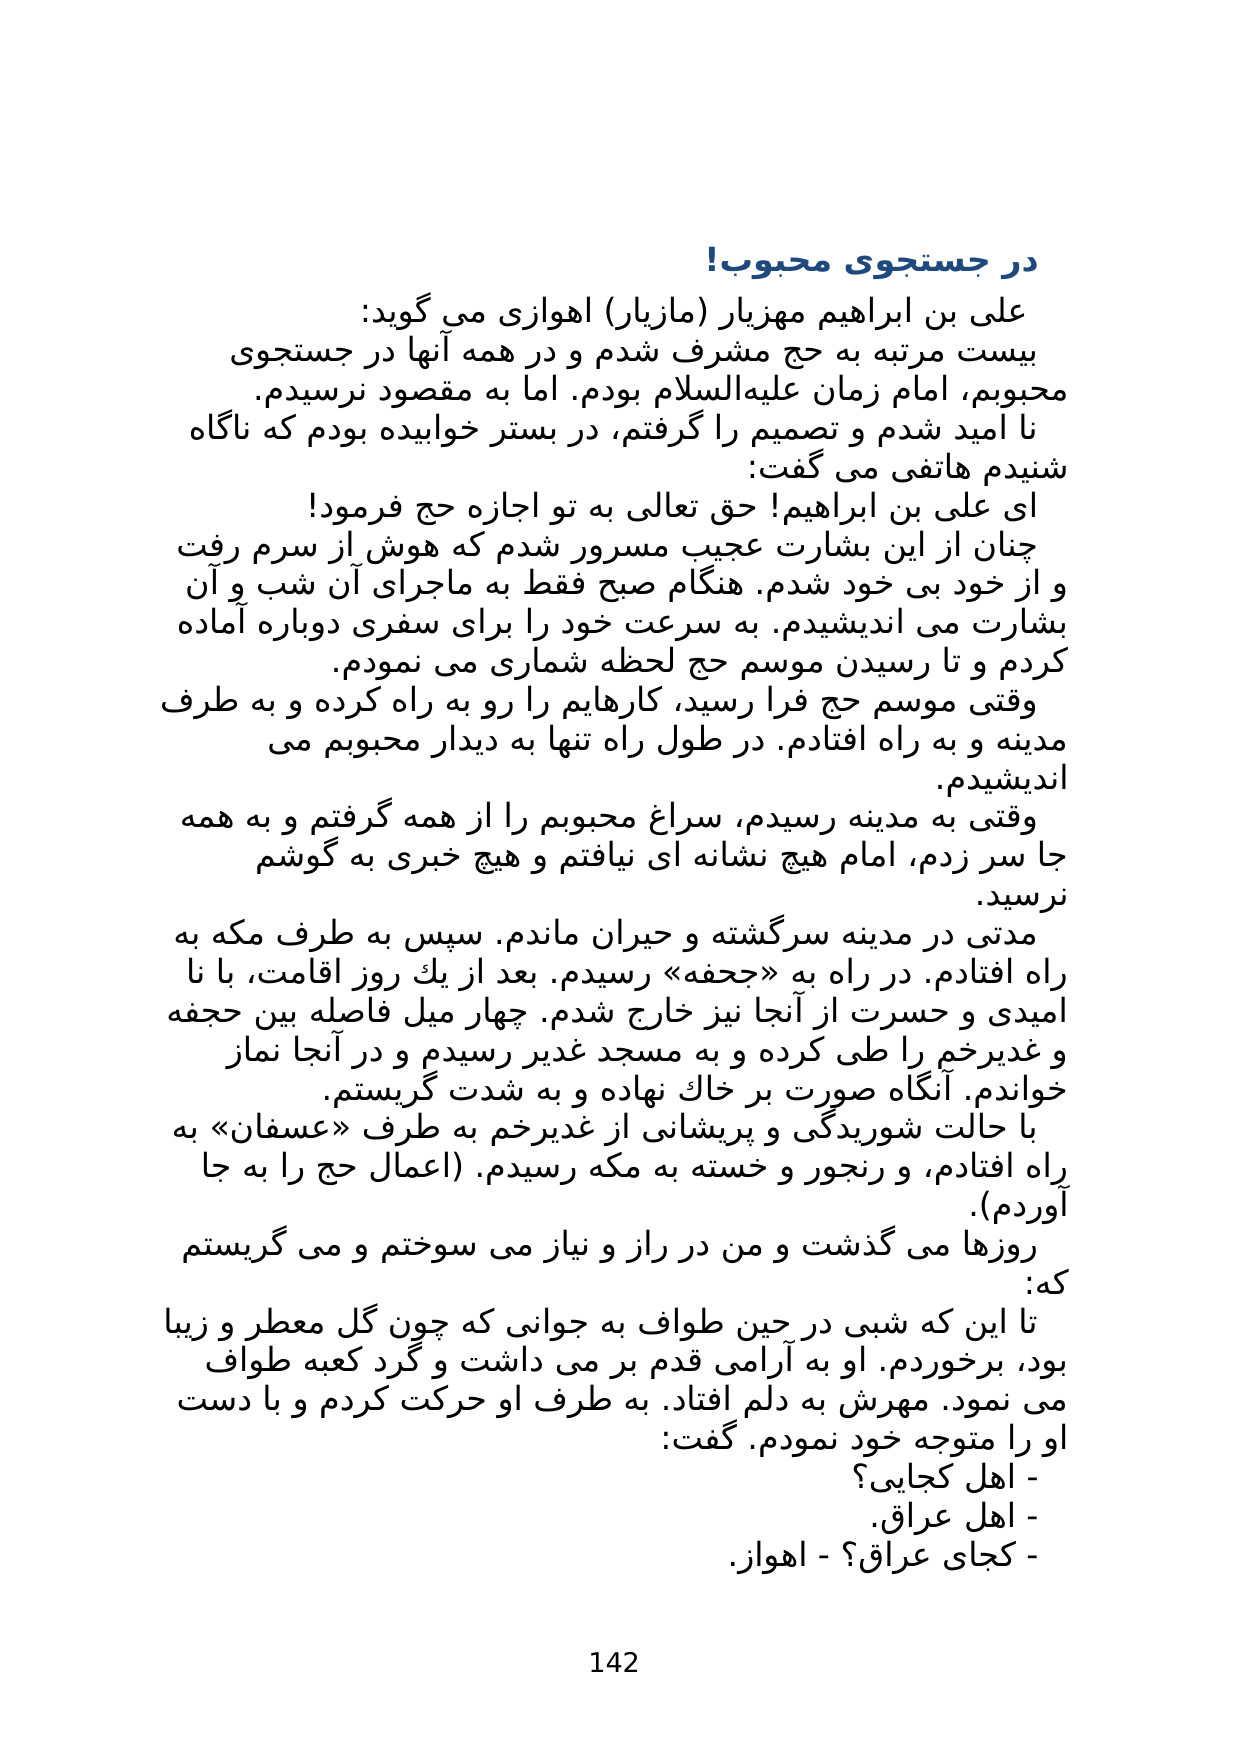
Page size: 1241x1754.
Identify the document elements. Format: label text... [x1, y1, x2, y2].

text روزها مى گذشت و من در راز و نياز مى سوختم و مى گريستم كه: [159, 1224, 1069, 1302]
text وقتى موسم حج فرا رسيد، كارهايم را رو به راه كرده و به طرف مدينه و به راه افتادم. در طول راه تنها به ديدار محبوبم مى انديشيدم. [159, 680, 1069, 797]
text مدتى در مدينه سرگشته و حيران ماندم. سپس به طرف مكه به راه افتادم. در راه به «جحفه» رسيدم. بعد از يك روز اقامت، با نا اميدى و حسرت از آنجا نيز خارج شدم. چهار ميل فاصله بين حجفه و غديرخم را طى كرده و به مسجد غدير رسيدم و در آنجا نماز خواندم. آنگاه صورت بر خاك نهاده و به شدت گريستم. [159, 913, 1069, 1108]
subtitle در جستجوى محبوب! [159, 241, 1069, 279]
text چنان از اين بشارت عجيب مسرور شدم كه هوش از سرم رفت و از خود بى خود شدم. هنگام صبح فقط به ماجراى آن شب و آن بشارت مى انديشيدم. به سرعت خود را براى سفرى دوباره آماده كردم و تا رسيدن موسم حج لحظه شمارى مى نمودم. [159, 525, 1069, 680]
text نا اميد شدم و تصميم را گرفتم، در بستر خوابيده بودم كه ناگاه شنيدم هاتفى مى گفت: [159, 408, 1069, 486]
text على بن ابراهيم مهزيار (مازيار) اهوازى مى گويد: [159, 292, 1069, 331]
text - اهل عراق. [159, 1496, 1069, 1535]
text اى على بن ابراهيم! حق تعالى به تو اجازه حج فرمود! [159, 486, 1069, 525]
text - كجاى عراق؟ - اهواز. [159, 1535, 1069, 1574]
text وقتى به مدينه رسيدم، سراغ محبوبم را از همه گرفتم و به همه جا سر زدم، امام هيچ نشانه اى نيافتم و هيچ خبرى به گوشم نرسيد. [159, 797, 1069, 913]
text با حالت شوريدگى و پريشانى از غديرخم به طرف «عسفان» به راه افتادم، و رنجور و خسته به مكه رسيدم. (اعمال حج را به جا آوردم). [159, 1108, 1069, 1224]
text بيست مرتبه به حج مشرف شدم و در همه آنها در جستجوى محبوبم، امام زمان عليه‌السلام بودم. اما به مقصود نرسيدم. [159, 331, 1069, 408]
text - اهل كجايى؟ [159, 1457, 1069, 1496]
text تا اين كه شبى در حين طواف به جوانى كه چون گل معطر و زيبا بود، برخوردم. او به آرامى قدم بر مى داشت و گرد كعبه طواف مى نمود. مهرش به دلم افتاد. به طرف او حركت كردم و با دست او را متوجه خود نمودم. گفت: [159, 1302, 1069, 1457]
